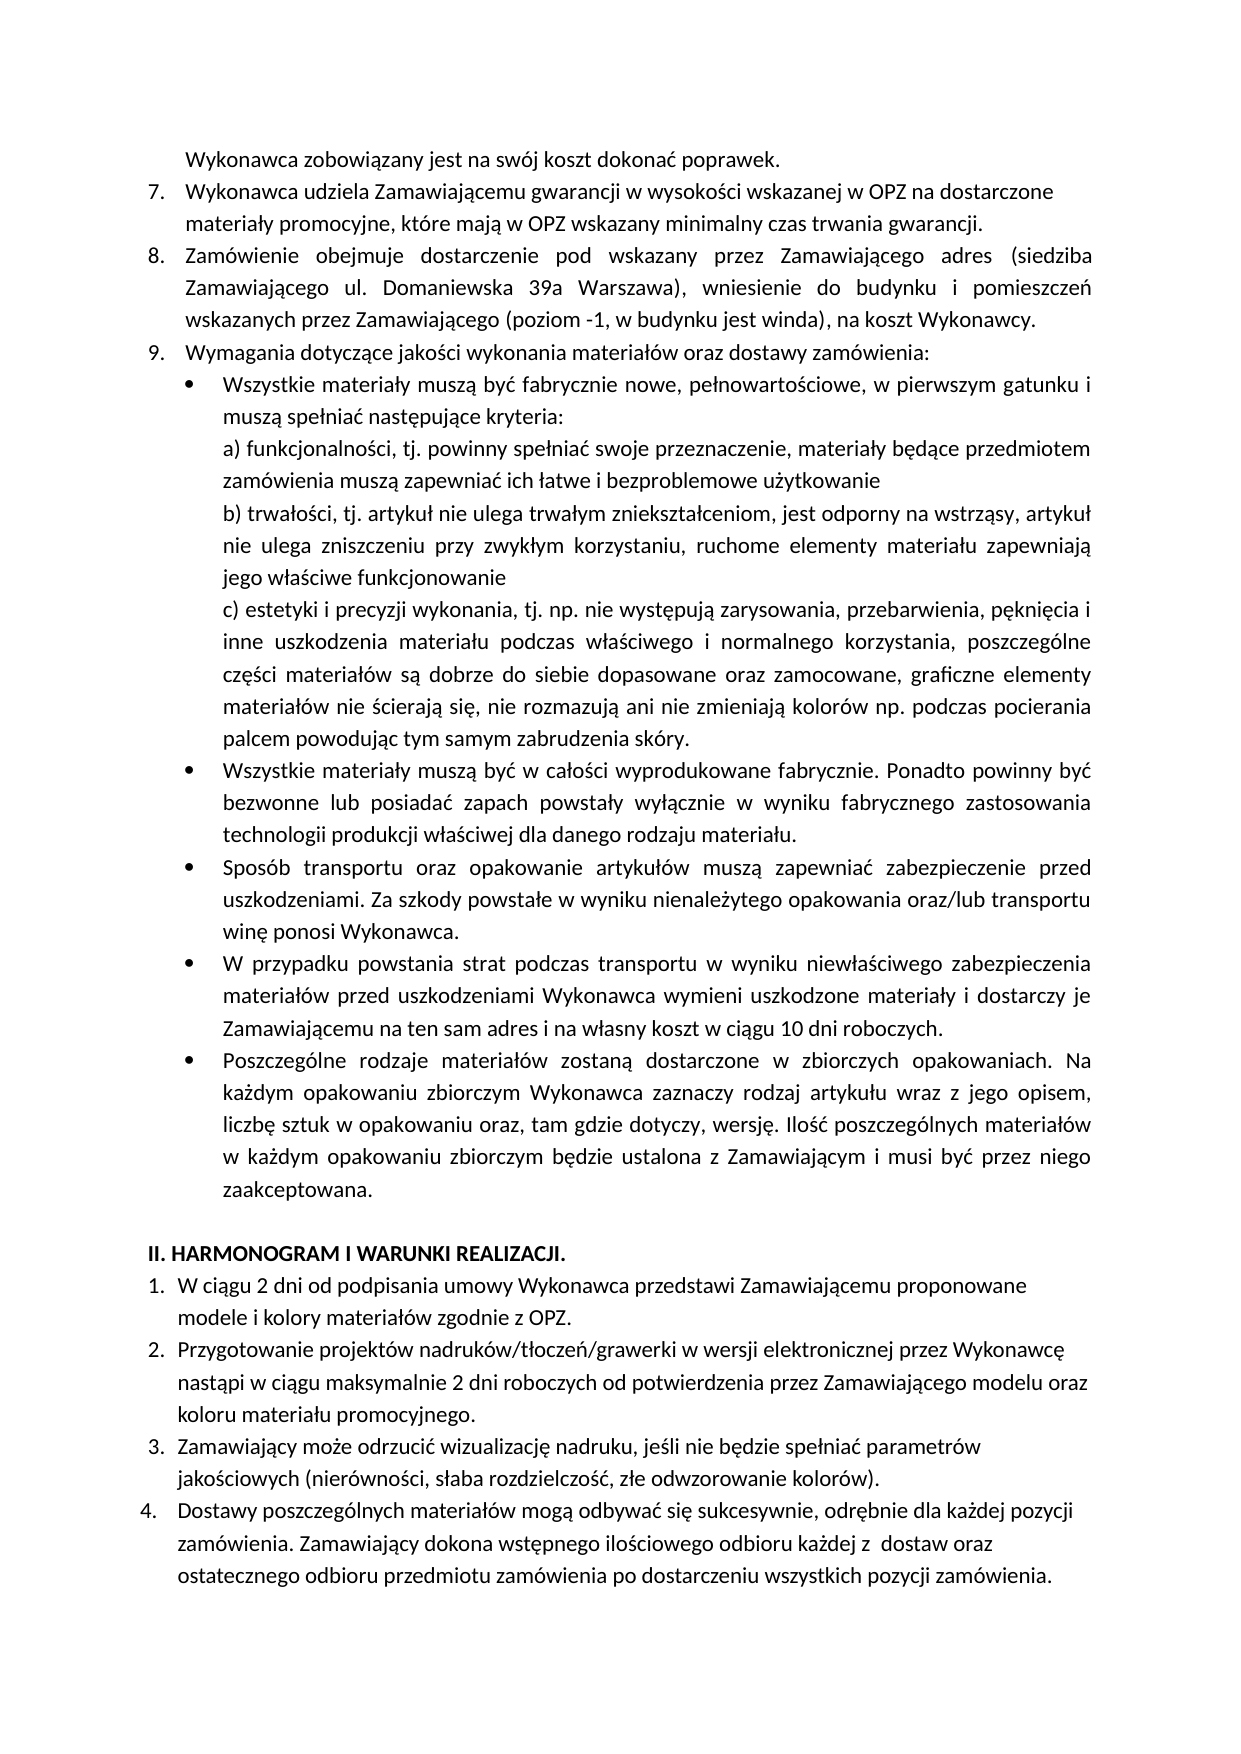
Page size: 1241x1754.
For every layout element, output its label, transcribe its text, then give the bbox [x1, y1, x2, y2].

list Wszystkie materiały muszą być w całości wyprodukowane fabrycznie. Ponadto powinny być bezwonne lub posiadać zapach powstały wyłącznie w wyniku fabrycznego zastosowania technologii produkcji właściwej dla danego rodzaju materiału. [185, 756, 1093, 849]
list W ciągu 2 dni od podpisania umowy Wykonawca przedstawi Zamawiającemu proponowane modele i kolory materiałów zgodnie z OPZ. [148, 1271, 1093, 1331]
list Poszczególne rodzaje materiałów zostaną dostarczone w zbiorczych opakowaniach. Na każdym opakowaniu zbiorczym Wykonawca zaznaczy rodzaj artykułu wraz z jego opisem, liczbę sztuk w opakowaniu oraz, tam gdzie dotyczy, wersję. Ilość poszczególnych materiałów w każdym opakowaniu zbiorczym będzie ustalona z Zamawiającym i musi być przez niego zaakceptowana. [185, 1046, 1093, 1203]
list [148, 145, 1093, 173]
text b) trwałości, tj. artykuł nie ulega trwałym zniekształceniom, jest odporny na wstrząsy, artykuł nie ulega zniszczeniu przy zwykłym korzystaniu, ruchome elementy materiału zapewniają jego właściwe funkcjonowanie [223, 499, 1093, 591]
list Zamówienie obejmuje dostarczenie pod wskazany przez Zamawiającego adres (siedziba Zamawiającego ul. Domaniewska 39a Warszawa), wniesienie do budynku i pomieszczeń wskazanych przez Zamawiającego (poziom -1, w budynku jest winda), na koszt Wykonawcy. [148, 241, 1093, 334]
list Zamawiający może odrzucić wizualizację nadruku, jeśli nie będzie spełniać parametrów jakościowych (nierówności, słaba rozdzielczość, złe odwzorowanie kolorów). [148, 1432, 1093, 1492]
list Wszystkie materiały muszą być fabrycznie nowe, pełnowartościowe, w pierwszym gatunku i muszą spełniać następujące kryteria: [185, 370, 1093, 430]
list W przypadku powstania strat podczas transportu w wyniku niewłaściwego zabezpieczenia materiałów przed uszkodzeniami Wykonawca wymieni uszkodzone materiały i dostarczy je Zamawiającemu na ten sam adres i na własny koszt w ciągu 10 dni roboczych. [185, 949, 1093, 1042]
list Sposób transportu oraz opakowanie artykułów muszą zapewniać zabezpieczenie przed uszkodzeniami. Za szkody powstałe w wyniku nienależytego opakowania oraz/lub transportu winę ponosi Wykonawca. [185, 853, 1093, 945]
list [140, 1497, 1093, 1589]
list Wymagania dotyczące jakości wykonania materiałów oraz dostawy zamówienia: [148, 338, 1093, 366]
text II. HARMONOGRAM I WARUNKI REALIZACJI. [148, 1239, 1093, 1267]
text c) estetyki i precyzji wykonania, tj. np. nie występują zarysowania, przebarwienia, pęknięcia i inne uszkodzenia materiału podczas właściwego i normalnego korzystania, poszczególne części materiałów są dobrze do siebie dopasowane oraz zamocowane, graficzne elementy materiałów nie ścierają się, nie rozmazują ani nie zmieniają kolorów np. podczas pocierania palcem powodując tym samym zabrudzenia skóry. [223, 595, 1093, 752]
list Przygotowanie projektów nadruków/tłoczeń/grawerki w wersji elektronicznej przez Wykonawcę nastąpi w ciągu maksymalnie 2 dni roboczych od potwierdzenia przez Zamawiającego modelu oraz koloru materiału promocyjnego. [148, 1336, 1093, 1428]
list Wykonawca udziela Zamawiającemu gwarancji w wysokości wskazanej w OPZ na dostarczone materiały promocyjne, które mają w OPZ wskazany minimalny czas trwania gwarancji. [148, 177, 1093, 237]
text a) funkcjonalności, tj. powinny spełniać swoje przeznaczenie, materiały będące przedmiotem zamówienia muszą zapewniać ich łatwe i bezproblemowe użytkowanie [223, 434, 1093, 494]
